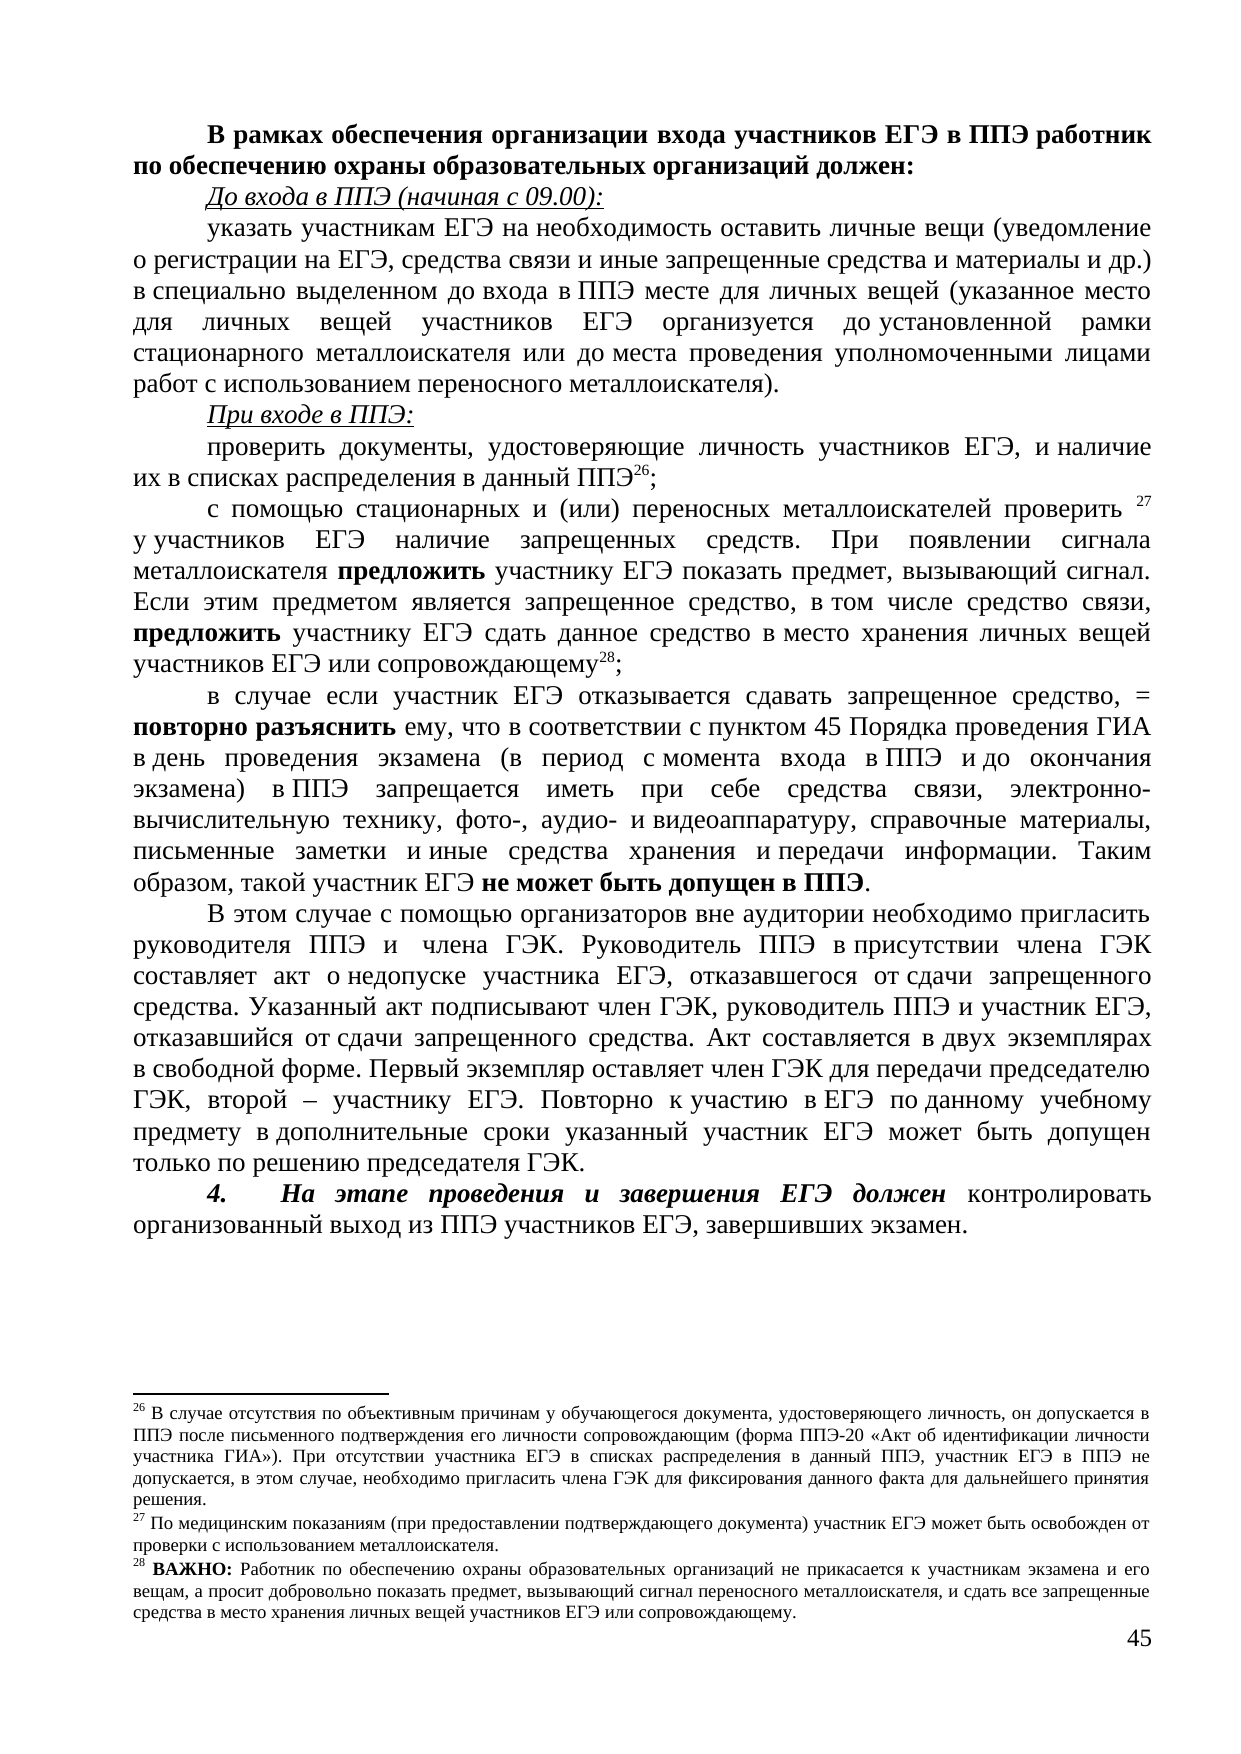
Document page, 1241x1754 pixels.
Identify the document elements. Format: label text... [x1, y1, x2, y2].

text проверить документы, удостоверяющие личность участников ЕГЭ, и наличие их в списках распределения в данный ППЭ; [133, 429, 1152, 492]
text В рамках обеспечения организации входа участников ЕГЭ в ППЭ работник по обеспечению охраны образовательных организаций должен: [133, 118, 1152, 180]
text В этом случае с помощью организаторов вне аудитории необходимо пригласить руководителя ППЭ и члена ГЭК. Руководитель ППЭ в присутствии члена ГЭК составляет акт о недопуске участника ЕГЭ, отказавшегося от сдачи запрещенного средства. Указанный акт подписывают член ГЭК, руководитель ППЭ и участник ЕГЭ, отказавшийся от сдачи запрещенного средства. Акт составляется в двух экземплярах в свободной форме. Первый экземпляр оставляет член ГЭК для передачи председателю ГЭК, второй – участнику ЕГЭ. Повторно к участию в ЕГЭ по данному учебному предмету в дополнительные сроки указанный участник ЕГЭ может быть допущен только по решению председателя ГЭК. [133, 897, 1152, 1177]
text с помощью стационарных и (или) переносных металлоискателей проверить у участников ЕГЭ наличие запрещенных средств. При появлении сигнала металлоискателя предложить участнику ЕГЭ показать предмет, вызывающий сигнал. Если этим предметом является запрещенное средство, в том числе средство связи, предложить участнику ЕГЭ сдать данное средство в место хранения личных вещей участников ЕГЭ или сопровождающему; [133, 492, 1152, 679]
list На этапе проведения и завершения ЕГЭ должен контролировать организованный выход из ППЭ участников ЕГЭ, завершивших экзамен. [133, 1177, 1152, 1239]
text До входа в ППЭ (начиная с 09.00): [133, 180, 1152, 212]
text указать участникам ЕГЭ на необходимость оставить личные вещи (уведомление о регистрации на ЕГЭ, средства связи и иные запрещенные средства и материалы и др.) в специально выделенном до входа в ППЭ месте для личных вещей (указанное место для личных вещей участников ЕГЭ организуется до установленной рамки стационарного металлоискателя или до места проведения уполномоченными лицами работ с использованием переносного металлоискателя). [133, 212, 1152, 398]
text При входе в ППЭ: [133, 398, 1152, 429]
text в случае если участник ЕГЭ отказывается сдавать запрещенное средство, = повторно разъяснить ему, что в соответствии с пунктом 45 Порядка проведения ГИА в день проведения экзамена (в период с момента входа в ППЭ и до окончания экзамена) в ППЭ запрещается иметь при себе средства связи, электронно-вычислительную технику, фото-, аудио- и видеоаппаратуру, справочные материалы, письменные заметки и иные средства хранения и передачи информации. Таким образом, такой участник ЕГЭ не может быть допущен в ППЭ. [133, 679, 1152, 897]
